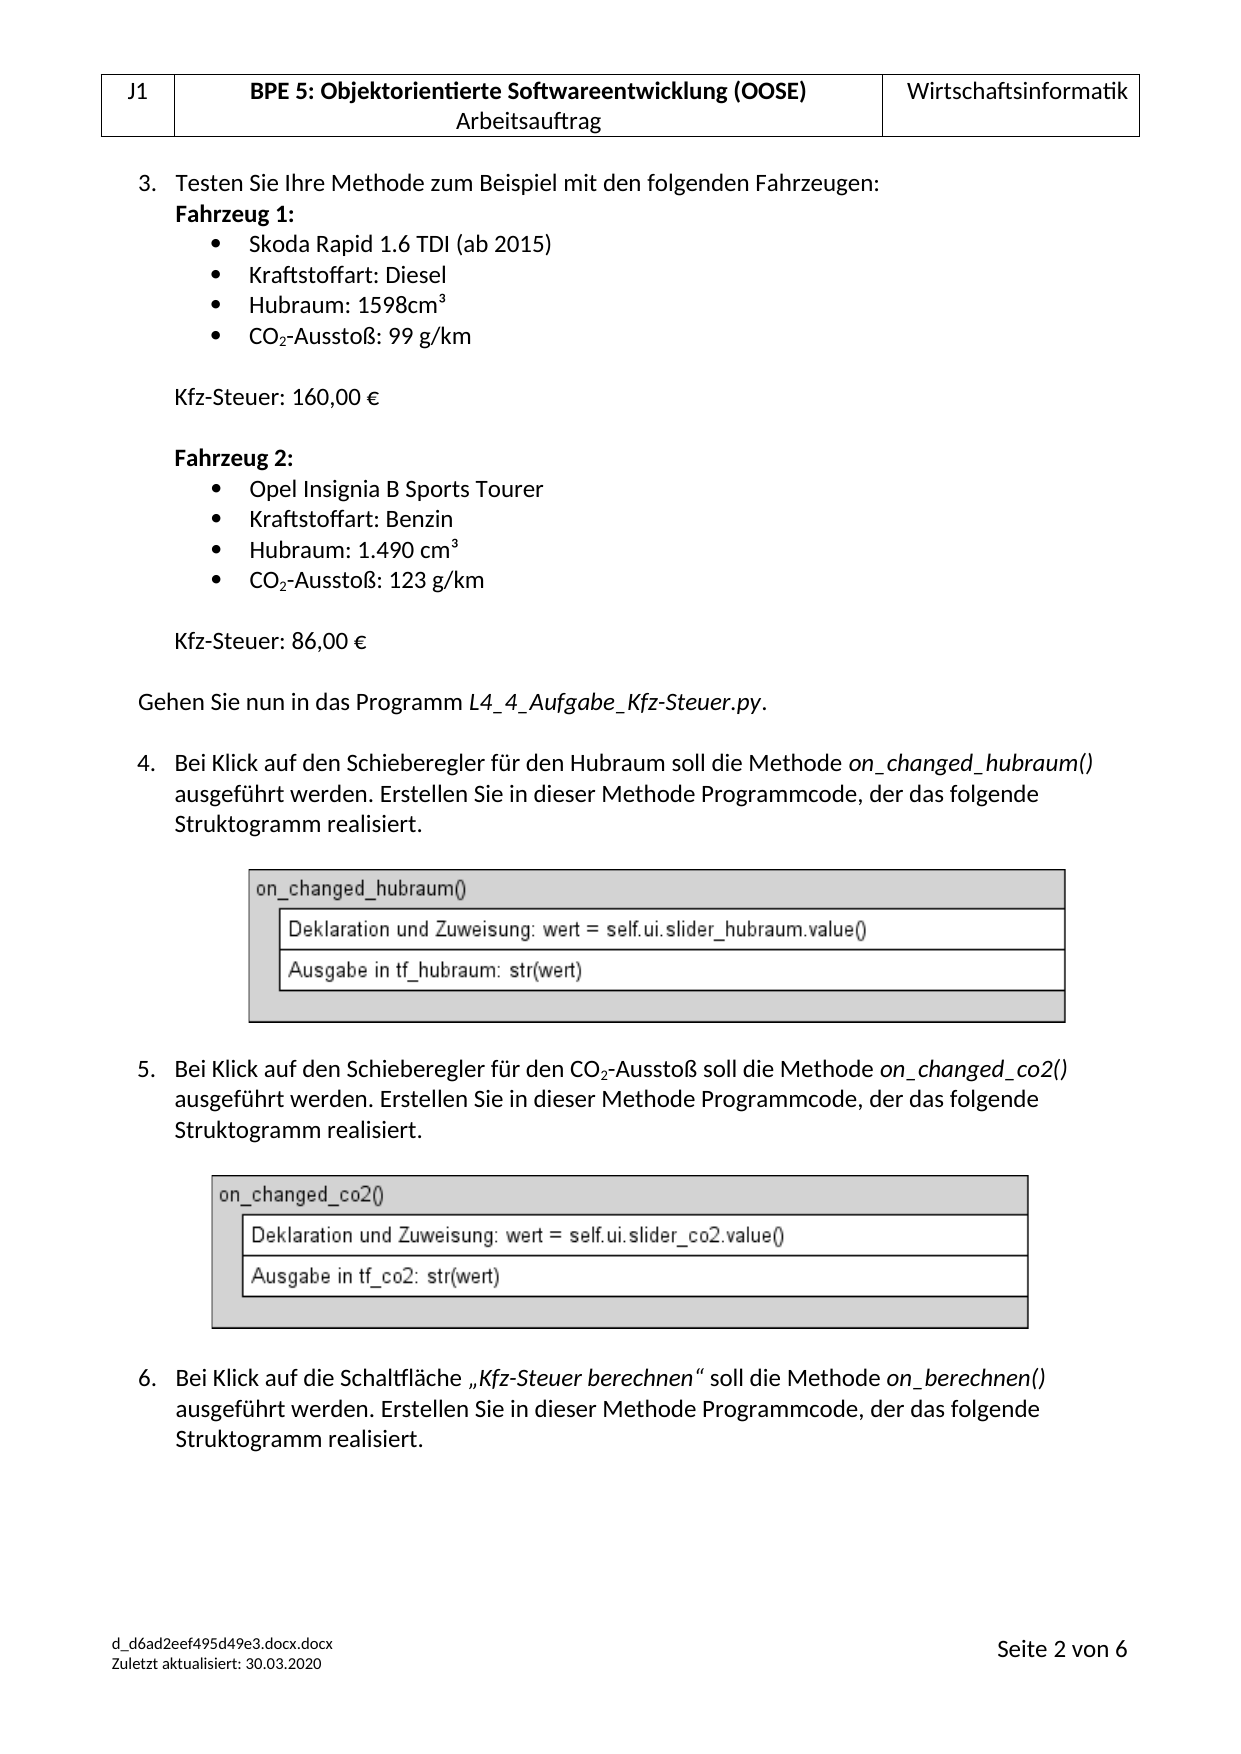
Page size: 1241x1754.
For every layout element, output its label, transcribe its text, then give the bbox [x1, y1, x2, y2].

list Fahrzeug 1: [175, 198, 1140, 228]
list Kraftstoffart: Diesel [211, 259, 1140, 289]
list Testen Sie Ihre Methode zum Beispiel mit den folgenden Fahrzeugen: [138, 167, 1140, 198]
list CO2-Ausstoß: 123 g/km [212, 564, 1140, 595]
list Kraftstoffart: Benzin [212, 503, 1140, 534]
text Kfz-Steuer: 86,00 € [174, 625, 1140, 656]
picture [248, 869, 1066, 1023]
picture [211, 1175, 1029, 1329]
list Bei Klick auf den Schieberegler für den Hubraum soll die Methode on_changed_hubraum() ausgeführt werden. Erstellen Sie in dieser Methode Programmcode, der das folgende Struktogramm realisiert. [137, 747, 1140, 839]
text Fahrzeug 2: [174, 442, 1140, 473]
list Bei Klick auf die Schaltfläche „Kfz-Steuer berechnen“ soll die Methode on_berechnen() ausgeführt werden. Erstellen Sie in dieser Methode Programmcode, der das folgende Struktogramm realisiert. [138, 1362, 1140, 1454]
list CO2-Ausstoß: 99 g/km [211, 320, 1140, 351]
text Kfz-Steuer: 160,00 € [174, 381, 1140, 412]
text Gehen Sie nun in das Programm L4_4_Aufgabe_Kfz-Steuer.py. [138, 686, 1140, 717]
list Hubraum: 1598cm³ [211, 289, 1140, 320]
list Hubraum: 1.490 cm³ [212, 534, 1140, 564]
list Bei Klick auf den Schieberegler für den CO2-Ausstoß soll die Methode on_changed_co2() ausgeführt werden. Erstellen Sie in dieser Methode Programmcode, der das folgende Struktogramm realisiert. [137, 1053, 1140, 1145]
list Opel Insignia B Sports Tourer [212, 473, 1140, 503]
list Skoda Rapid 1.6 TDI (ab 2015) [211, 228, 1140, 259]
